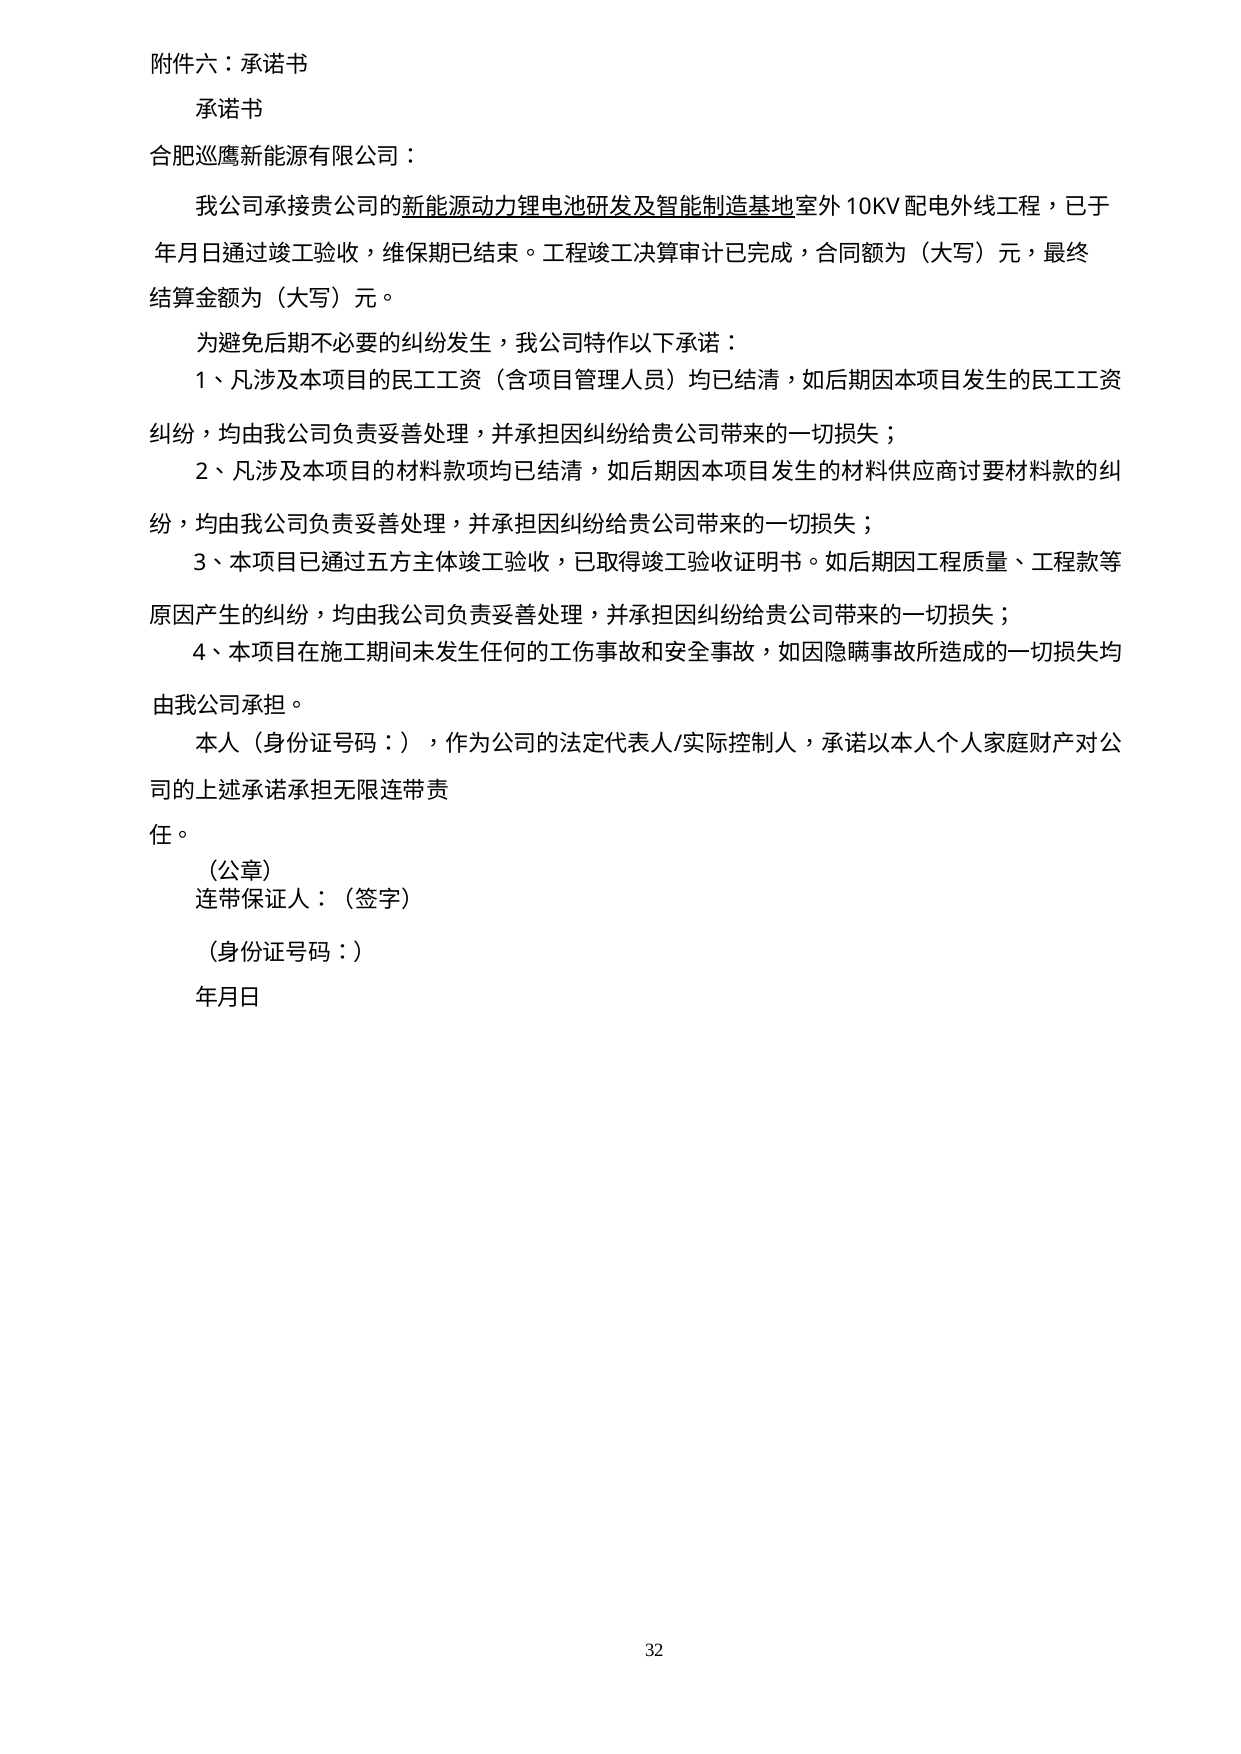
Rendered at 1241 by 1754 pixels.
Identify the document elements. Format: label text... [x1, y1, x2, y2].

text （公章） [195, 856, 1122, 885]
text 年月日 [195, 983, 1122, 1012]
text （身份证号码：） [195, 937, 1122, 966]
text 本人（身份证号码：），作为公司的法定代表人/实际控制人，承诺以本人个人家庭财产对公司的上述承诺承担无限连带责 [149, 727, 1122, 805]
text 附件六：承诺书 [150, 49, 1122, 78]
text 承诺书 [195, 94, 1122, 123]
text 4、本项目在施工期间未发生任何的工伤事故和安全事故，如因隐瞒事故所造成的一切损失均 [149, 646, 1122, 691]
text 结算金额为（大写）元。 [149, 283, 1122, 312]
text 任。 [149, 820, 1122, 849]
text 纠纷，均由我公司负责妥善处理，并承担因纠纷给贵公司带来的一切损失； [149, 419, 1122, 448]
text 纷，均由我公司负责妥善处理，并承担因纠纷给贵公司带来的一切损失； [149, 510, 1122, 538]
text 1、凡涉及本项目的民工工资（含项目管理人员）均已结清，如后期因本项目发生的民工工资 [149, 375, 1122, 419]
text 3、本项目已通过五方主体竣工验收，已取得竣工验收证明书。如后期因工程质量、工程款等 [149, 556, 1122, 600]
text 由我公司承担。 [152, 691, 1122, 719]
text 原因产生的纠纷，均由我公司负责妥善处理，并承担因纠纷给贵公司带来的一切损失； [149, 600, 1122, 629]
text 连带保证人：（签字） [195, 893, 1122, 937]
text 2、凡涉及本项目的材料款项均已结清，如后期因本项目发生的材料供应商讨要材料款的纠 [149, 465, 1122, 510]
text 我公司承接贵公司的新能源动力锂电池研发及智能制造基地室外10KV配电外线工程，已于年月日通过竣工验收，维保期已结束。工程竣工决算审计已完成，合同额为（大写）元，最终 [154, 188, 1122, 268]
text 为避免后期不必要的纠纷发生，我公司特作以下承诺： [196, 329, 1122, 357]
text 合肥巡鹰新能源有限公司： [149, 140, 1122, 171]
